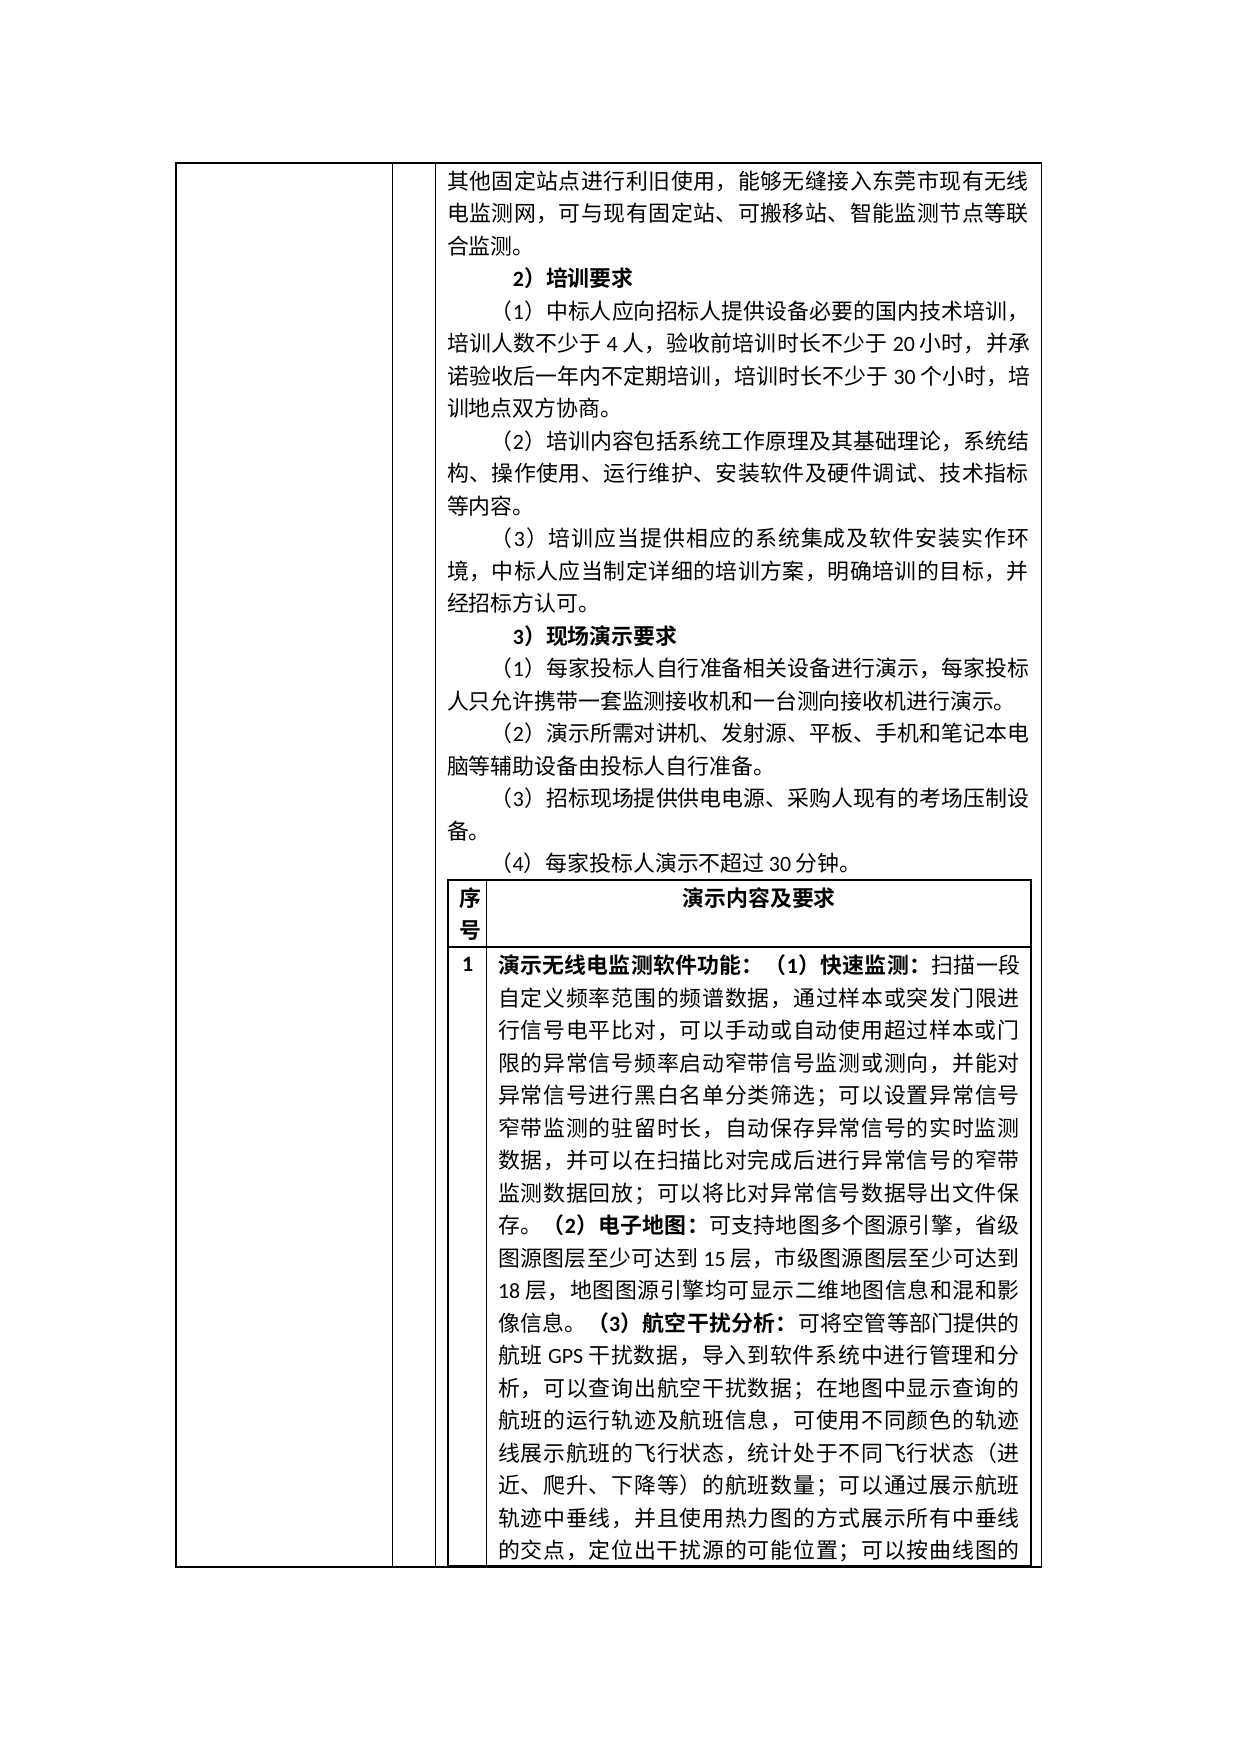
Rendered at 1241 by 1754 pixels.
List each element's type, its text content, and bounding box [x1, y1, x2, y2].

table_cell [436, 164, 1041, 1566]
table_cell 1 [393, 164, 435, 1566]
table_cell [177, 164, 392, 1566]
